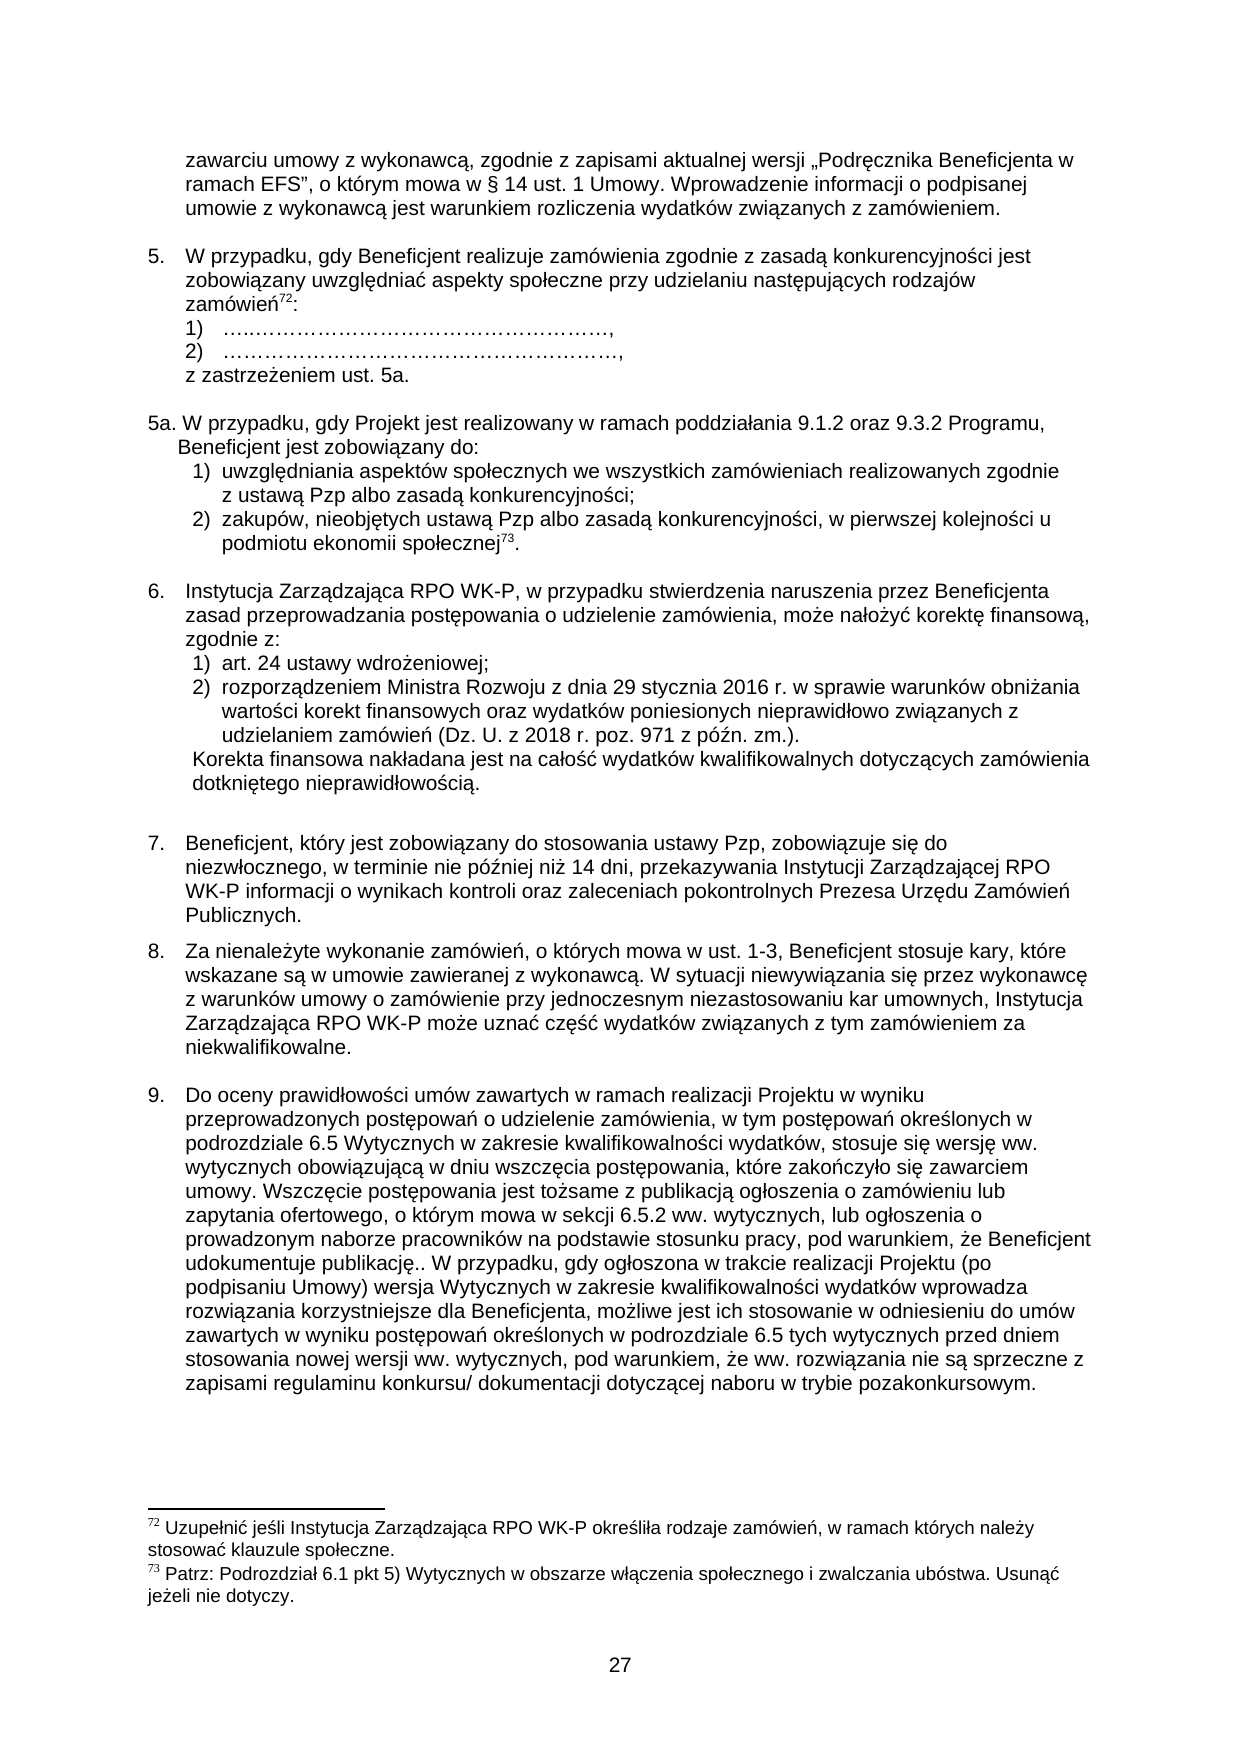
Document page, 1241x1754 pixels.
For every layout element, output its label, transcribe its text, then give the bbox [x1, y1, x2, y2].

list Do oceny prawidłowości umów zawartych w ramach realizacji Projektu w wyniku przeprowadzonych postępowań o udzielenie zamówienia, w tym postępowań określonych w podrozdziale 6.5 Wytycznych w zakresie kwalifikowalności wydatków, stosuje się wersję ww. wytycznych obowiązującą w dniu wszczęcia postępowania, które zakończyło się zawarciem umowy. Wszczęcie postępowania jest tożsame z publikacją ogłoszenia o zamówieniu lub zapytania ofertowego, o którym mowa w sekcji 6.5.2 ww. wytycznych, lub ogłoszenia o prowadzonym naborze pracowników na podstawie stosunku pracy, pod warunkiem, że Beneficjent udokumentuje publikację.. W przypadku, gdy ogłoszona w trakcie realizacji Projektu (po podpisaniu Umowy) wersja Wytycznych w zakresie kwalifikowalności wydatków wprowadza rozwiązania korzystniejsze dla Beneficjenta, możliwe jest ich stosowanie w odniesieniu do umów zawartych w wyniku postępowań określonych w podrozdziale 6.5 tych wytycznych przed dniem stosowania nowej wersji ww. wytycznych, pod warunkiem, że ww. rozwiązania nie są sprzeczne z zapisami regulaminu konkursu/ dokumentacji dotyczącej naboru w trybie pozakonkursowym. [148, 1083, 1092, 1394]
list W przypadku, gdy Beneficjent realizuje zamówienia zgodnie z zasadą konkurencyjności jest zobowiązany uwzględniać aspekty społeczne przy udzielaniu następujących rodzajów zamówień: [148, 243, 1092, 315]
list art. 24 ustawy wdrożeniowej; [192, 651, 1092, 675]
text Korekta finansowa nakładana jest na całość wydatków kwalifikowalnych dotyczących zamówienia dotkniętego nieprawidłowością. [192, 747, 1092, 794]
list …..……………………………………………, [185, 315, 1092, 339]
list rozporządzeniem Ministra Rozwoju z dnia 29 stycznia 2016 r. w sprawie warunków obniżania wartości korekt finansowych oraz wydatków poniesionych nieprawidłowo związanych z udzielaniem zamówień (Dz. U. z 2018 r. poz. 971 z późn. zm.). [192, 675, 1092, 747]
list …………………………………………………, [185, 339, 1092, 363]
list Za nienależyte wykonanie zamówień, o których mowa w ust. 1-3, Beneficjent stosuje kary, które wskazane są w umowie zawieranej z wykonawcą. W sytuacji niewywiązania się przez wykonawcę z warunków umowy o zamówienie przy jednoczesnym niezastosowaniu kar umownych, Instytucja Zarządzająca RPO WK-P może uznać część wydatków związanych z tym zamówieniem za niekwalifikowalne. [148, 939, 1092, 1059]
list zakupów, nieobjętych ustawą Pzp albo zasadą konkurencyjności, w pierwszej kolejności u podmiotu ekonomii społecznej. [192, 507, 1092, 555]
text z zastrzeżeniem ust. 5a. [185, 363, 1092, 387]
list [148, 148, 1092, 219]
list Beneficjent, który jest zobowiązany do stosowania ustawy Pzp, zobowiązuje się do niezwłocznego, w terminie nie później niż 14 dni, przekazywania Instytucji Zarządzającej RPO WK-P informacji o wynikach kontroli oraz zaleceniach pokontrolnych Prezesa Urzędu Zamówień Publicznych. [148, 831, 1092, 927]
text 5a. W przypadku, gdy Projekt jest realizowany w ramach poddziałania 9.1.2 oraz 9.3.2 Programu, Beneficjent jest zobowiązany do: [148, 411, 1092, 459]
list Instytucja Zarządzająca RPO WK-P, w przypadku stwierdzenia naruszenia przez Beneficjenta zasad przeprowadzania postępowania o udzielenie zamówienia, może nałożyć korektę finansową, zgodnie z: [148, 579, 1092, 651]
list uwzględniania aspektów społecznych we wszystkich zamówieniach realizowanych zgodnie z ustawą Pzp albo zasadą konkurencyjności; [192, 459, 1092, 507]
